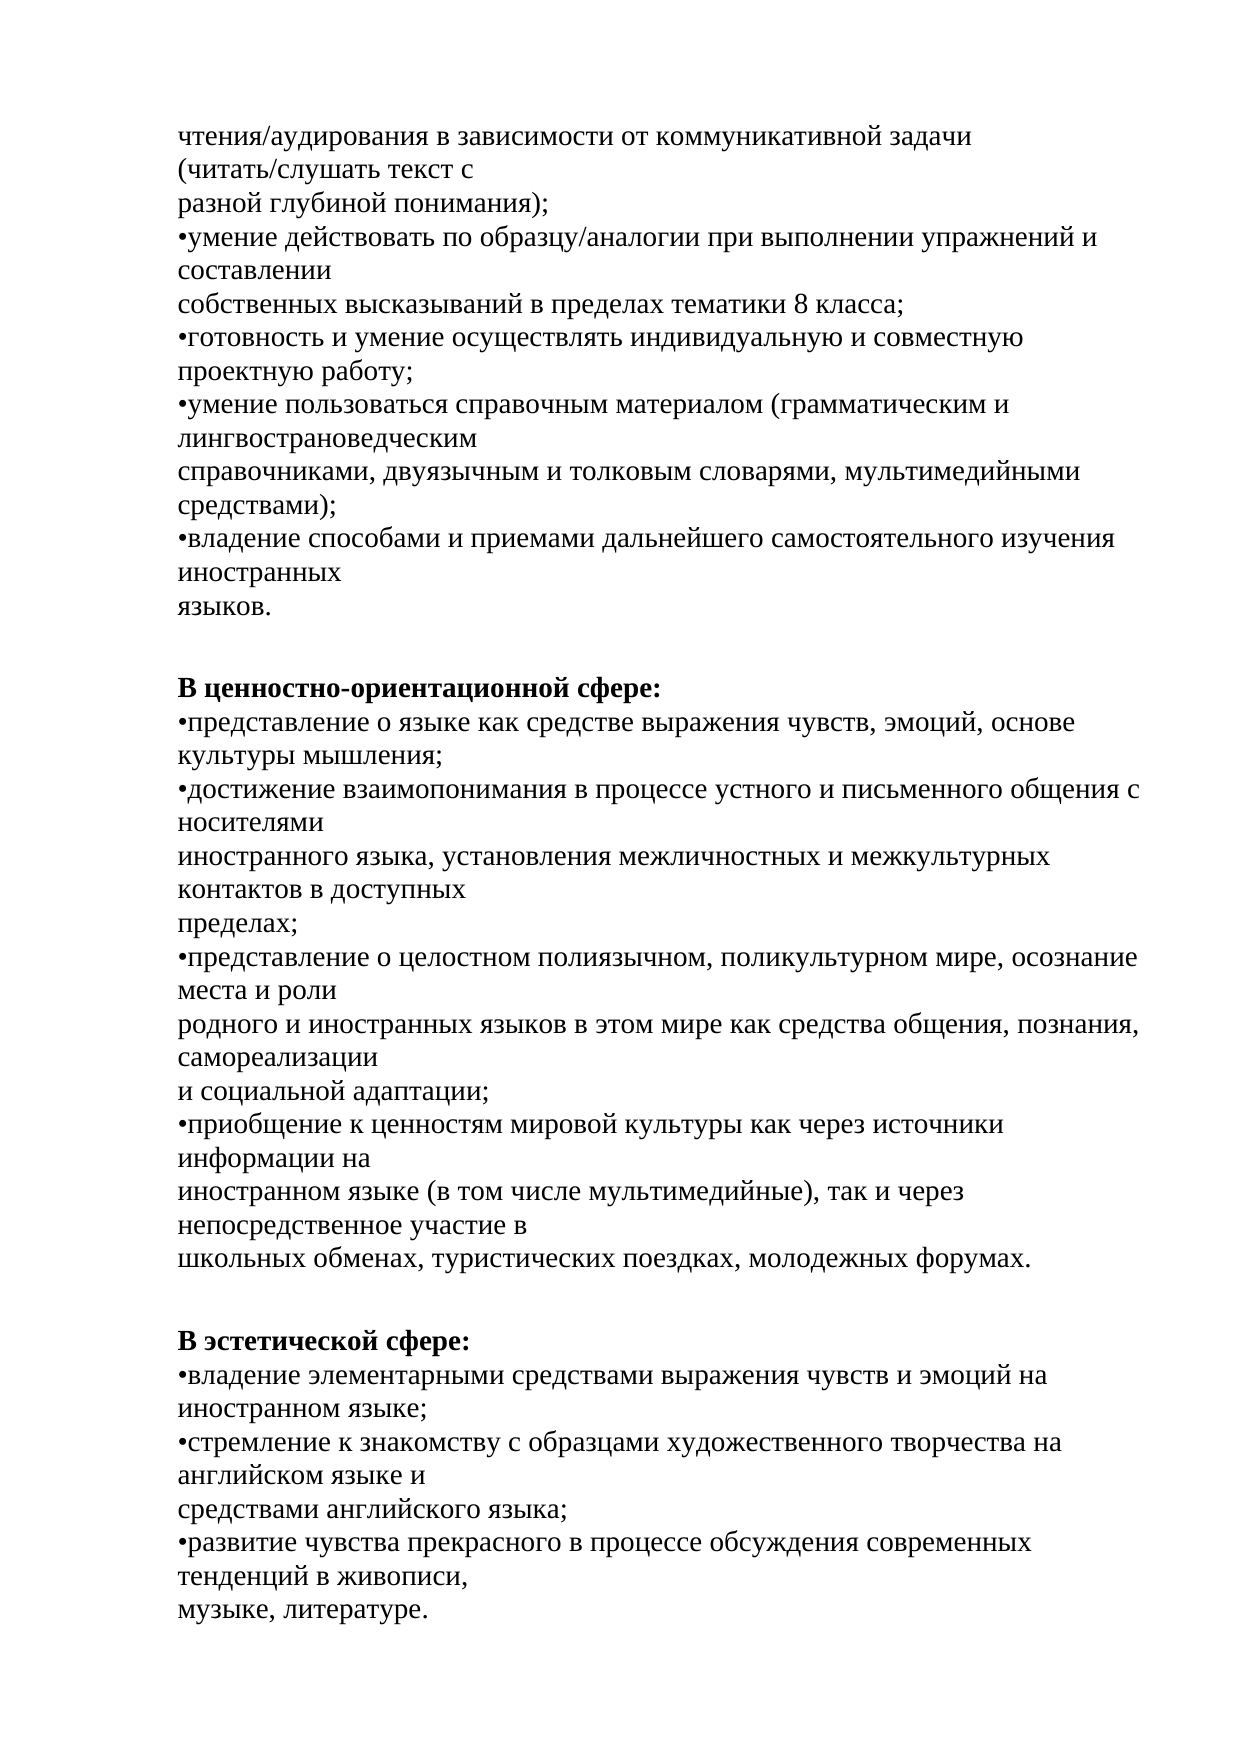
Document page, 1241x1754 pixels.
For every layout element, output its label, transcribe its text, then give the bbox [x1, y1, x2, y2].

text В ценностно-ориентационной сфере: •представление о языке как средстве выражения чувств, эмоций, основе культуры мышления; •достижение взаимопонимания в процессе устного и письменного общения с носителями иностранного языка, установления межличностных и межкультурных контактов в доступных пределах; •представление о целостном полиязычном, поликультурном мире, осознание места и роли родного и иностранных языков в этом мире как средства общения, познания, самореализации и социальной адаптации; •приобщение к ценностям мировой культуры как через источники информации на иностранном языке (в том числе мультимедийные), так и через непосредственное участие в школьных обменах, туристических поездках, молодежных форумах. [177, 637, 1152, 1274]
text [177, 118, 1152, 621]
text В эстетической сфере: •владение элементарными средствами выражения чувств и эмоций на иностранном языке; •стремление к знакомству с образцами художественного творчества на английском языке и средствами английского языка; •развитие чувства прекрасного в процессе обсуждения современных тенденций в живописи, музыке, литературе. [177, 1290, 1152, 1625]
